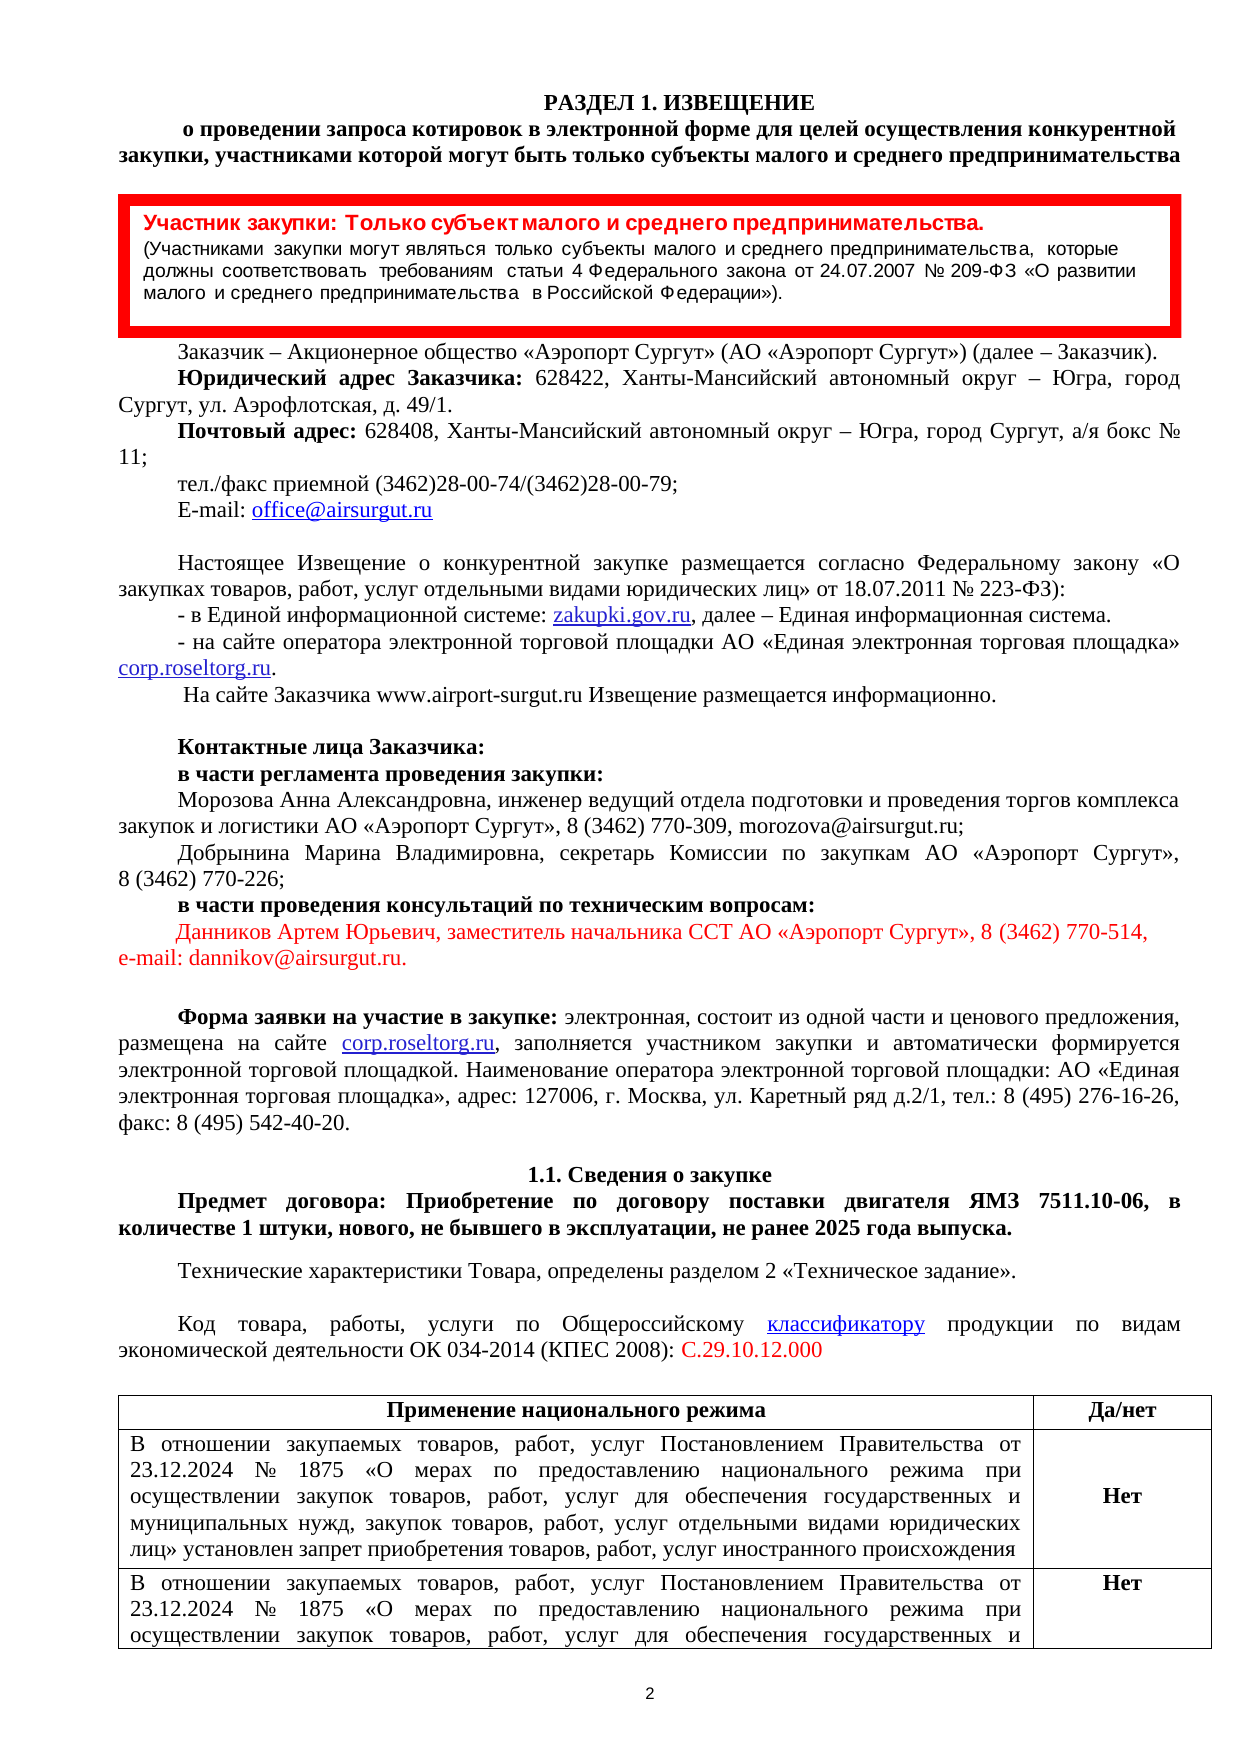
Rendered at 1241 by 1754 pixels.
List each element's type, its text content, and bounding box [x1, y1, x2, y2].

text Добрынина Марина Владимировна, секретарь Комиссии по закупкам АО «Аэропорт Сургут», 8 (3462) 770-226; [118, 839, 1181, 891]
table_cell Нет [1034, 1569, 1211, 1648]
text тел./факс приемной (3462)28-00-74/(3462)28-00-79; [118, 470, 1181, 496]
table_header Применение национального режима [119, 1396, 1033, 1429]
text Юридический адрес Заказчика: 628422, Ханты-Мансийский автономный округ – Югра, город Сургут, ул. Аэрофлотская, д. 49/1. [118, 364, 1181, 417]
text Почтовый адрес: 628408, Ханты-Мансийский автономный округ – Югра, город Сургут, а/я бокс № 11; [118, 417, 1181, 470]
text - в Единой информационной системе: zakupki.gov.ru, далее – Единая информационная система. [118, 602, 1181, 628]
text в части проведения консультаций по техническим вопросам: [118, 891, 1181, 918]
text Заказчик – Акционерное общество «Аэропорт Сургут» (АО «Аэропорт Сургут») (далее – Заказчик). [118, 338, 1181, 364]
table_cell В отношении закупаемых товаров, работ, услуг Постановлением Правительства от 23.12.2024 № 1875 «О мерах по предоставлению национального режима при осуществлении закупок товаров, работ, услуг для обеспечения государственных и муниципальных нужд, закупок товаров, работ, услуг отдельными видами юридических лиц» установлен запрет приобретения товаров, работ, услуг иностранного происхождения [119, 1430, 1033, 1568]
text в части регламента проведения закупки: [118, 760, 1181, 786]
text Е-mail: office@airsurgut.ru [118, 496, 1181, 522]
text Контактные лица Заказчика: [118, 733, 1181, 760]
text - на сайте оператора электронной торговой площадки АО «Единая электронная торговая площадка» corp.roseltorg.ru. [118, 628, 1181, 681]
text Данников Артем Юрьевич, заместитель начальника ССТ АО «Аэропорт Сургут», 8 (3462) 770-514, [118, 918, 1181, 944]
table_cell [119, 1569, 1033, 1648]
table_header Да/нет [1034, 1396, 1211, 1429]
text о проведении запроса котировок в электронной форме для целей осуществления конкурентной закупки, участниками которой могут быть только субъекты малого и среднего предпринимательства [118, 115, 1181, 168]
text Предмет договора: Приобретение по договору поставки двигателя ЯМЗ 7511.10-06, в количестве 1 штуки, нового, не бывшего в эксплуатации, не ранее 2025 года выпуска. [118, 1188, 1181, 1240]
table_cell Нет [1034, 1430, 1211, 1568]
text Технические характеристики Товара, определены разделом 2 «Техническое задание». [0, 1257, 1181, 1283]
text 1.1. Сведения о закупке [0, 1161, 1181, 1188]
text Форма заявки на участие в закупке: электронная, состоит из одной части и ценового предложения, размещена на сайте corp.roseltorg.ru, заполняется участником закупки и автоматически формируется электронной торговой площадкой. Наименование оператора электронной торговой площадки: АО «Единая электронная торговая площадка», адрес: 127006, г. Москва, ул. Каретный ряд д.2/1, тел.: 8 (495) 276-16-26, факс: 8 (495) 542-40-20. [118, 1003, 1181, 1135]
text Морозова Анна Александровна, инженер ведущий отдела подготовки и проведения торгов комплекса закупок и логистики АО «Аэропорт Сургут», 8 (3462) 770-309, morozova@airsurgut.ru; [118, 786, 1181, 839]
text Настоящее Извещение о конкурентной закупке размещается согласно Федеральному закону «О закупках товаров, работ, услуг отдельными видами юридических лиц» от 18.07.2011 № 223-ФЗ): [118, 549, 1181, 602]
text На сайте Заказчика www.airport-surgut.ru Извещение размещается информационно. [118, 681, 1181, 707]
text Код товара, работы, услуги по Общероссийскому классификатору продукции по видам экономической деятельности ОК 034-2014 (КПЕС 2008): С.29.10.12.000 [118, 1310, 1181, 1362]
text e-mail: dannikov@airsurgut.ru. [118, 944, 1181, 971]
text РАЗДЕЛ 1. ИЗВЕЩЕНИЕ [118, 89, 1181, 115]
